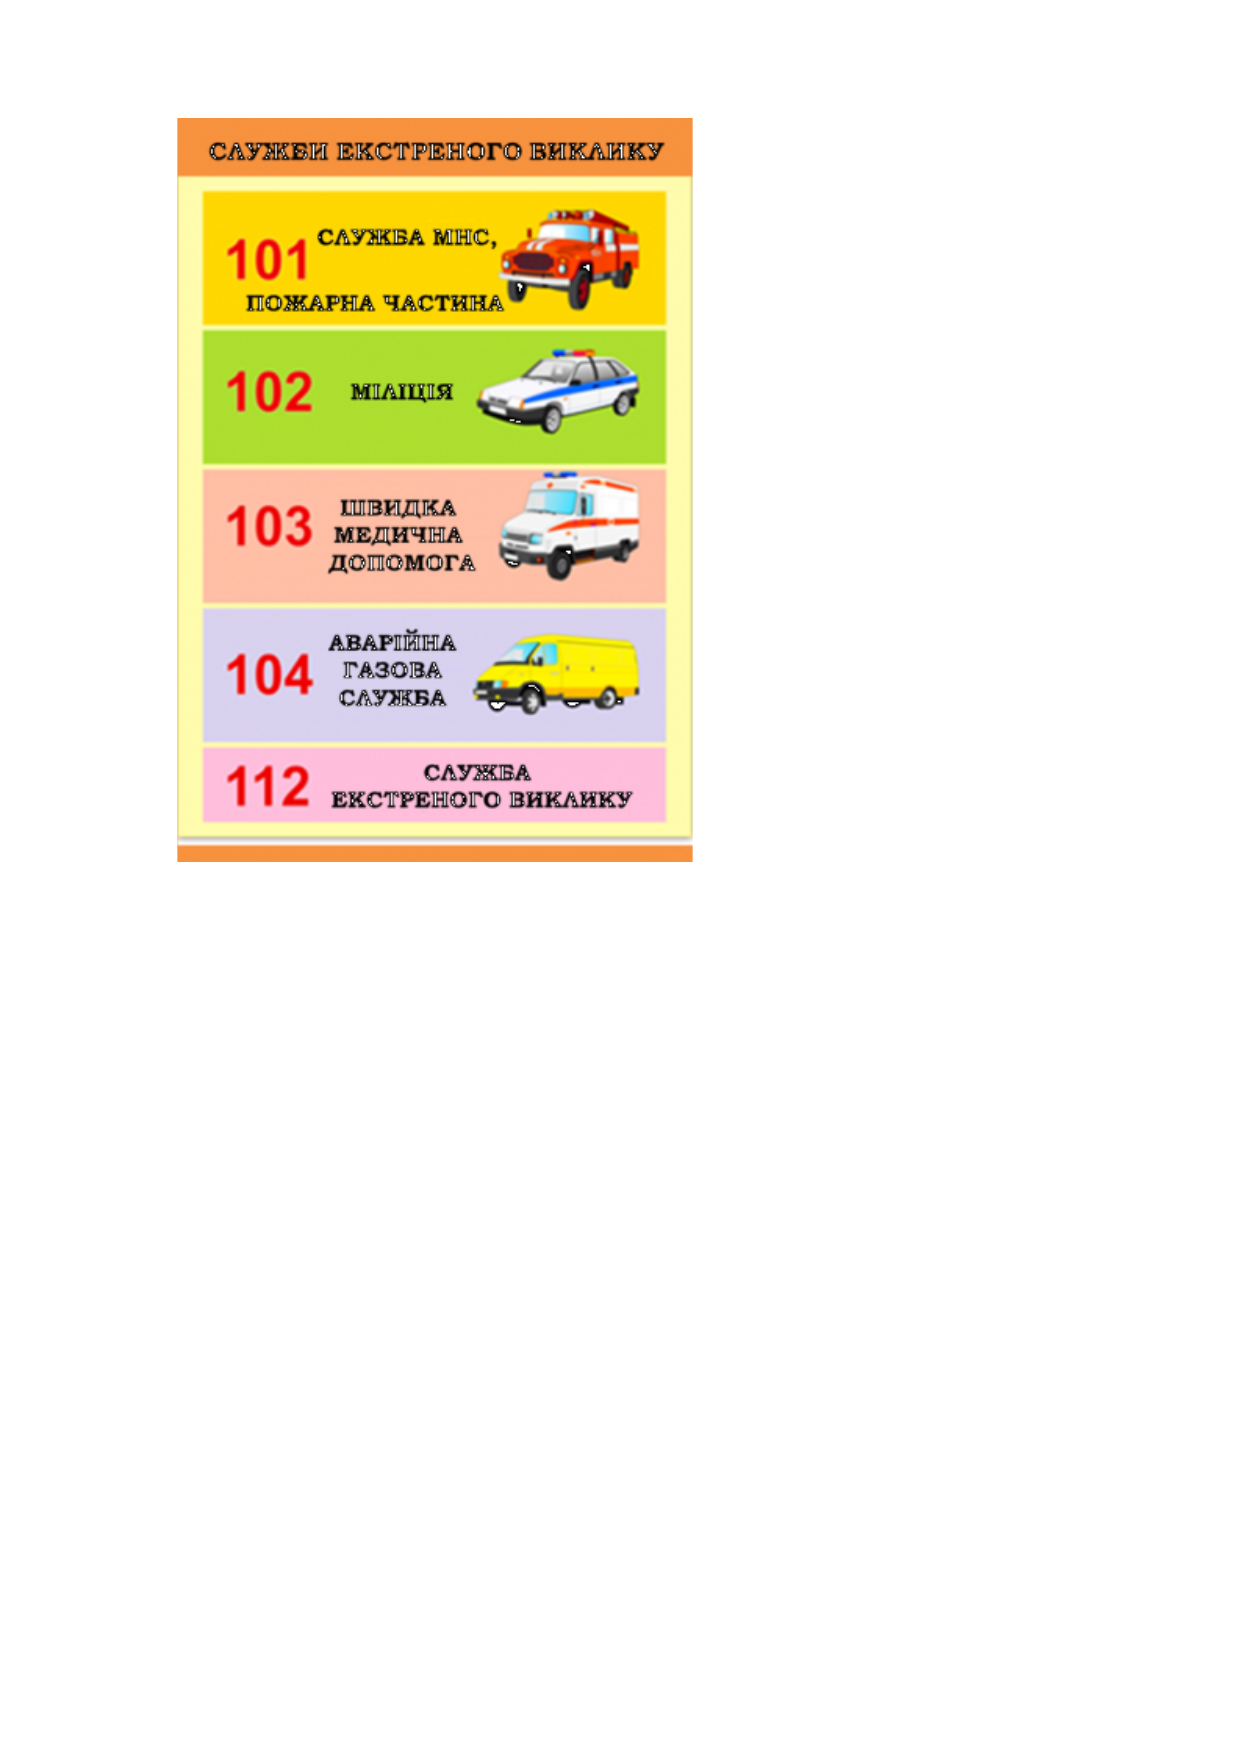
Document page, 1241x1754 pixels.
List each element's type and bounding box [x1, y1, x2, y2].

picture [177, 118, 693, 862]
